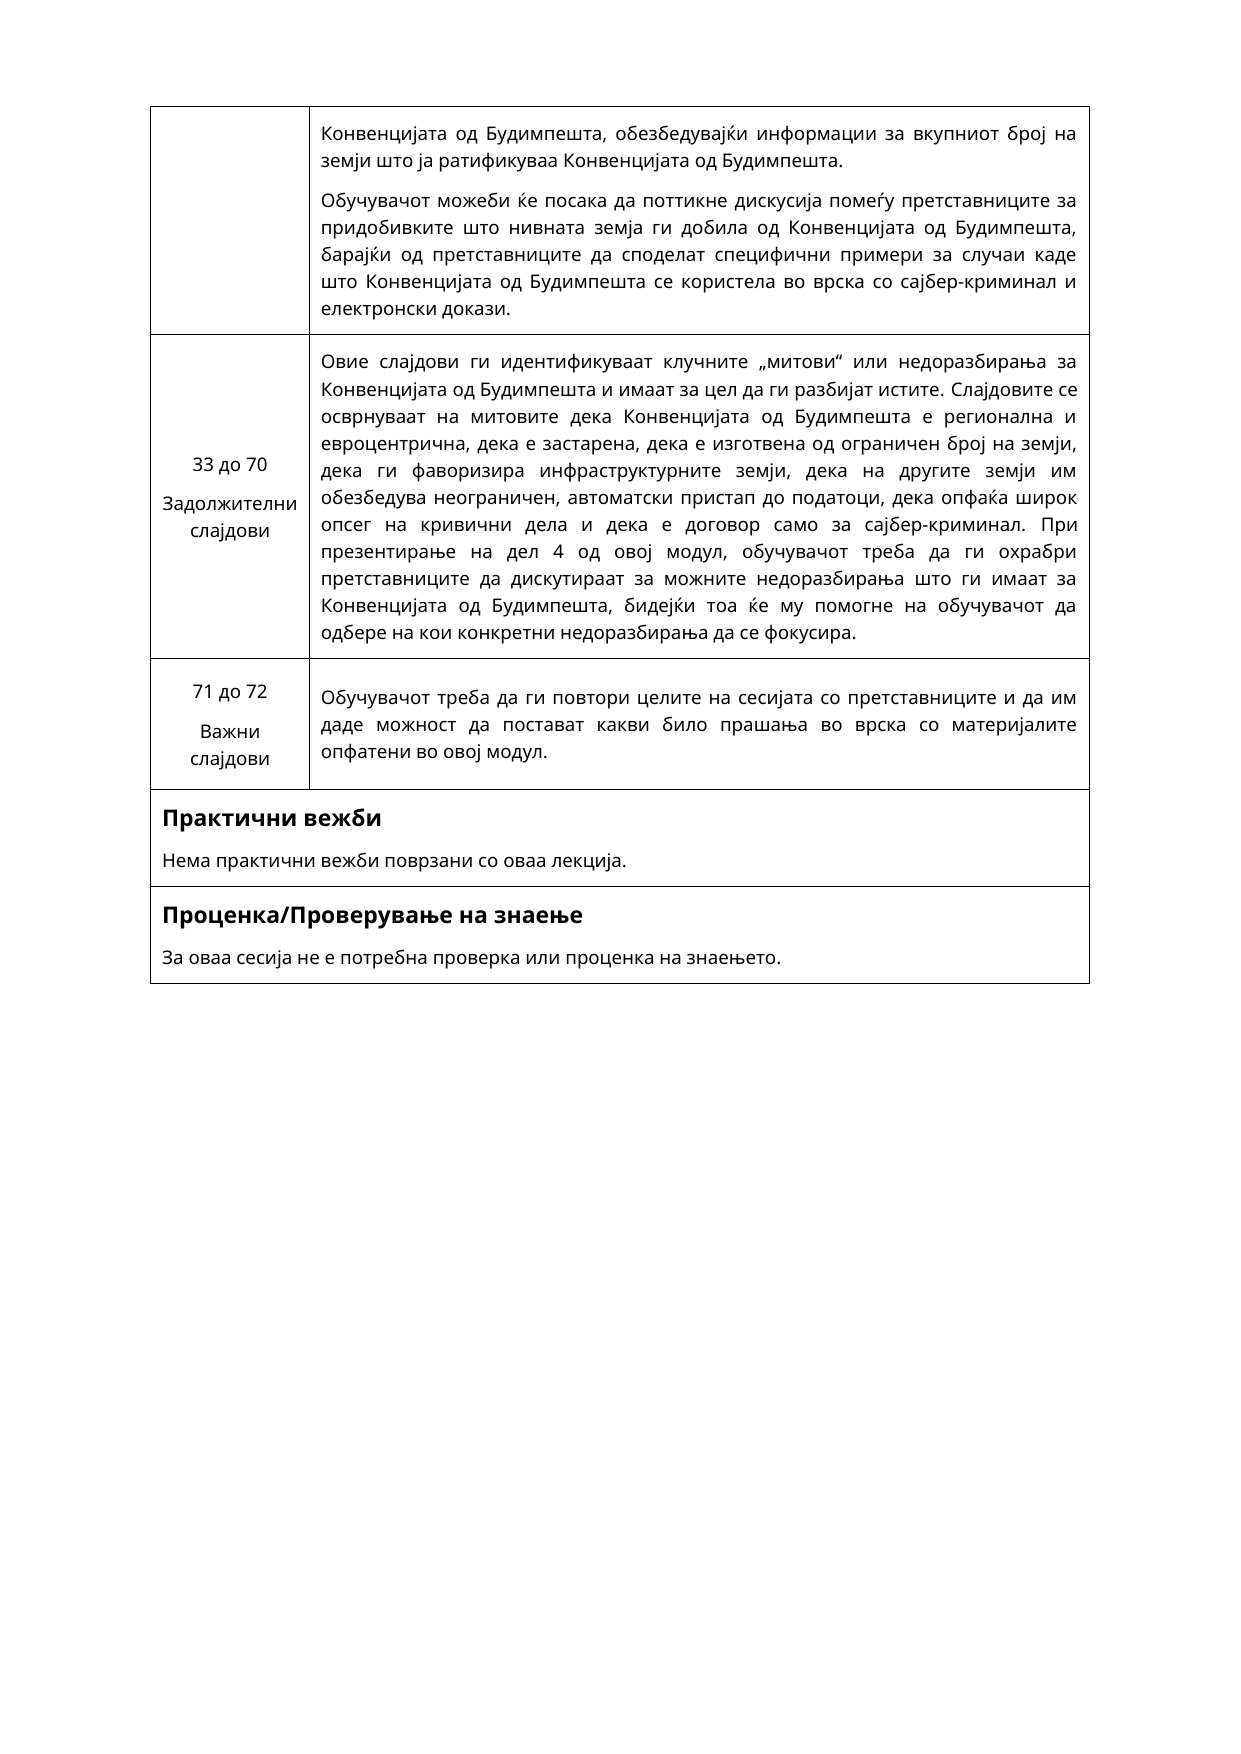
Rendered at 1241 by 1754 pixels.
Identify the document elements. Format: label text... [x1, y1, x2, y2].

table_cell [151, 107, 309, 334]
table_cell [310, 107, 1089, 334]
table_cell Овие слајдови ги идентификуваат клучните „митови“ или недоразбирања за Конвенцијата од Будимпешта и имаат за цел да ги разбијат истите. Слајдовите се осврнуваат на митовите дека Конвенцијата од Будимпешта е регионална и евроцентрична, дека е застарена, дека е изготвена од ограничен број на земји, дека ги фаворизира инфраструктурните земји, дека на другите земји им обезбедува неограничен, автоматски пристап до податоци, дека опфаќа широк опсег на кривични дела и дека е договор само за сајбер-криминал. При презентирање на дел 4 од овој модул, обучувачот треба да ги охрабри претставниците да дискутираат за можните недоразбирања што ги имаат за Конвенцијата од Будимпешта, бидејќи тоа ќе му помогне на обучувачот да одбере на кои конкретни недоразбирања да се фокусира. [310, 335, 1089, 658]
table_cell Практични вежби Нема практични вежби поврзани со оваа лекција. [151, 790, 1089, 886]
table_cell 33 до 70 Задолжителни слајдови [151, 335, 309, 658]
table_cell Обучувачот треба да ги повтори целите на сесијата со претставниците и да им даде можност да постават какви било прашања во врска со материјалите опфатени во овој модул. [310, 659, 1089, 789]
table_cell 71 до 72 Важни слајдови [151, 659, 309, 789]
table_cell Проценка/Проверување на знаење За оваа сесија не е потребна проверка или проценка на знаењето. [151, 887, 1089, 982]
